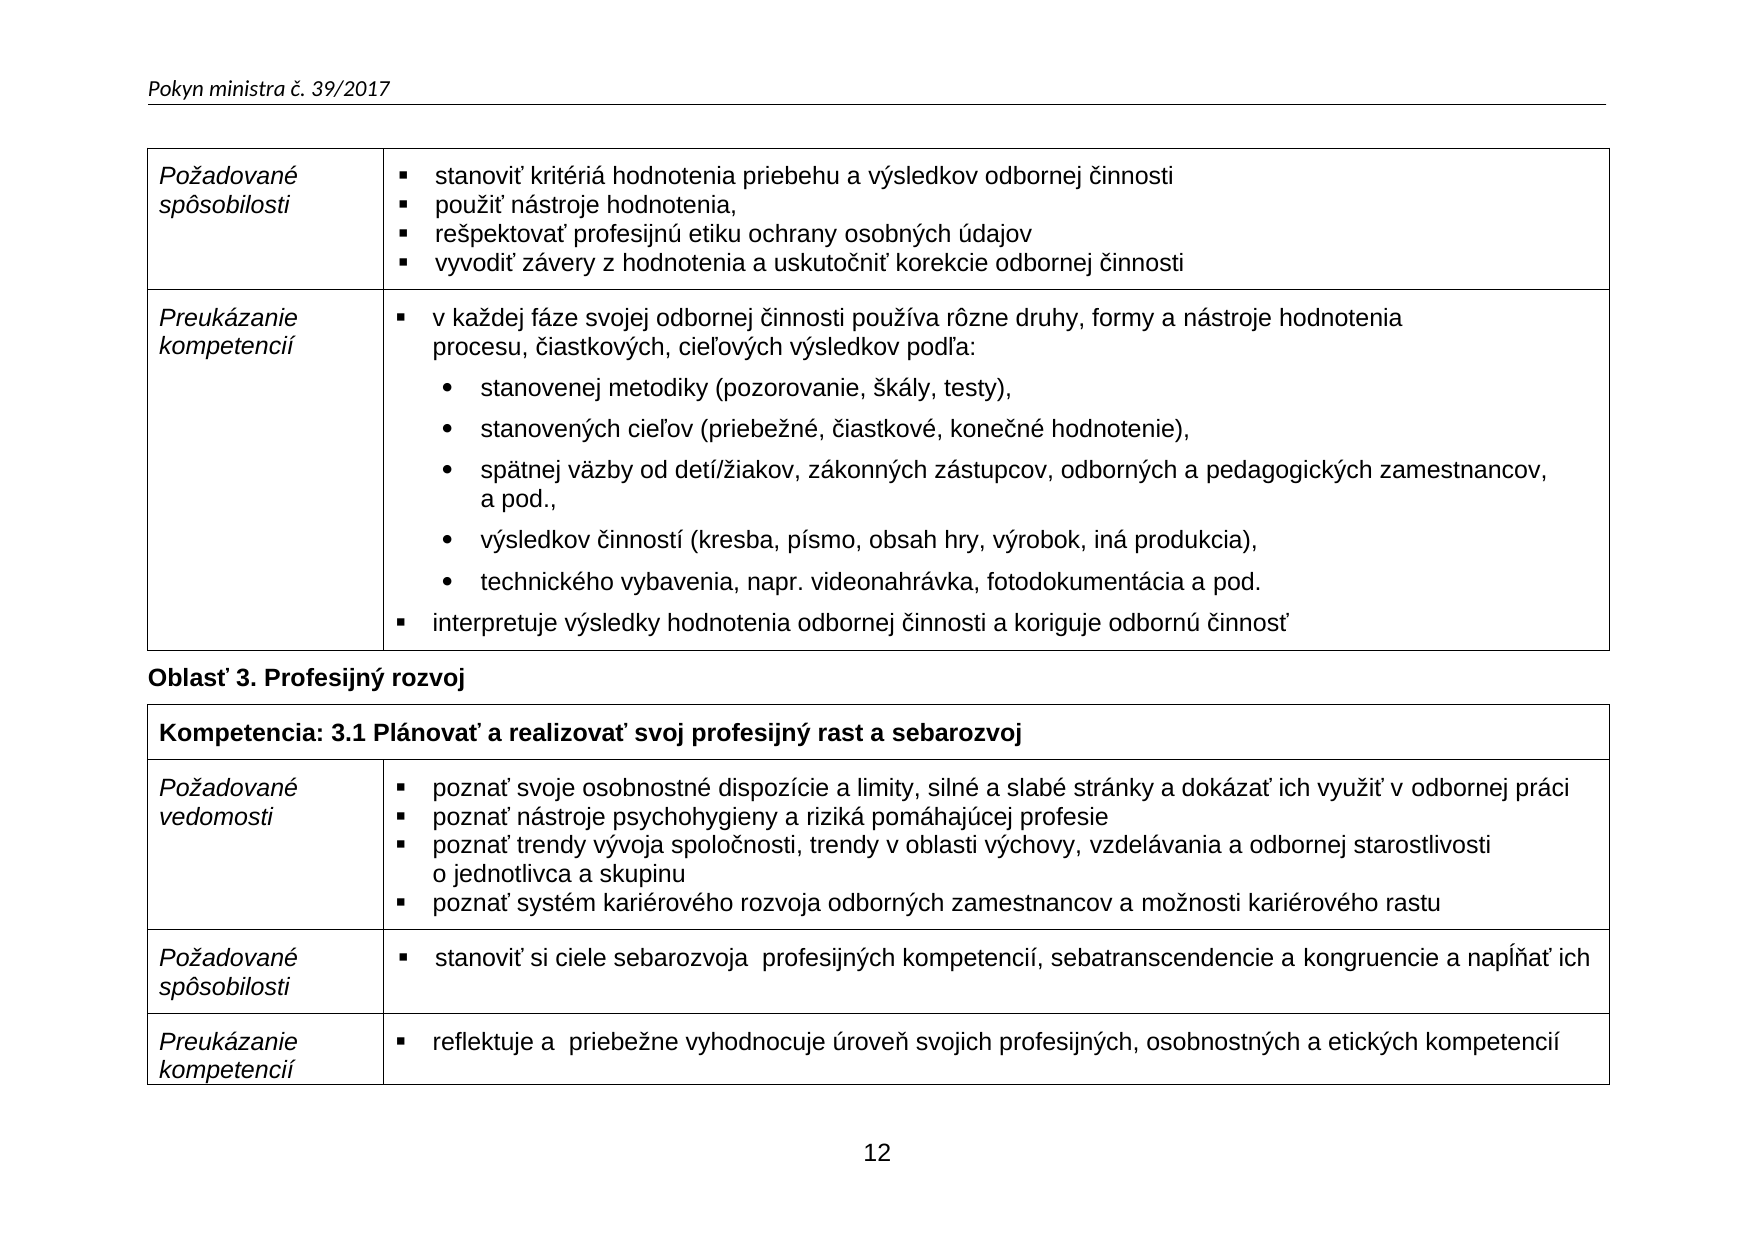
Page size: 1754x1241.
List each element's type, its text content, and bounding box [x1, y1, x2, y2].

table_cell stanoviť si ciele sebarozvoja profesijných kompetencií, sebatranscendencie a kongruencie a napĺňať ich [384, 930, 1609, 1013]
table_cell Požadované spôsobilosti [148, 149, 383, 289]
table_cell Požadované spôsobilosti [148, 930, 383, 1013]
table_cell stanoviť kritériá hodnotenia priebehu a výsledkov odbornej činnosti použiť nástroje hodnotenia, rešpektovať profesijnú etiku ochrany osobných údajov vyvodiť závery z hodnotenia a uskutočniť korekcie odbornej činnosti [384, 149, 1609, 289]
table_cell Preukázanie kompetencií [148, 290, 383, 649]
text Oblasť 3. Profesijný rozvoj [148, 663, 1606, 692]
table_cell v každej fáze svojej odbornej činnosti používa rôzne druhy, formy a nástroje hodnotenia procesu, čiastkových, cieľových výsledkov podľa: stanovenej metodiky (pozorovanie, škály, testy), stanovených cieľov (priebežné, čiastkové, konečné hodnotenie), spätnej väzby od detí/žiakov, zákonných zástupcov, odborných a pedagogických zamestnancov, a pod., výsledkov činností (kresba, písmo, obsah hry, výrobok, iná produkcia), technického vybavenia, napr. videonahrávka, fotodokumentácia a pod. interpretuje výsledky hodnotenia odbornej činnosti a koriguje odbornú činnosť [384, 290, 1609, 649]
table_header Kompetencia: 3.1 Plánovať a realizovať svoj profesijný rast a sebarozvoj [148, 705, 1609, 759]
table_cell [148, 1014, 383, 1084]
table_cell Požadované vedomosti [148, 760, 383, 929]
table_cell poznať svoje osobnostné dispozície a limity, silné a slabé stránky a dokázať ich využiť v odbornej práci poznať nástroje psychohygieny a riziká pomáhajúcej profesie poznať trendy vývoja spoločnosti, trendy v oblasti výchovy, vzdelávania a odbornej starostlivosti o jednotlivca a skupinu poznať systém kariérového rozvoja odborných zamestnancov a možnosti kariérového rastu [384, 760, 1609, 929]
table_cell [384, 1014, 1609, 1084]
